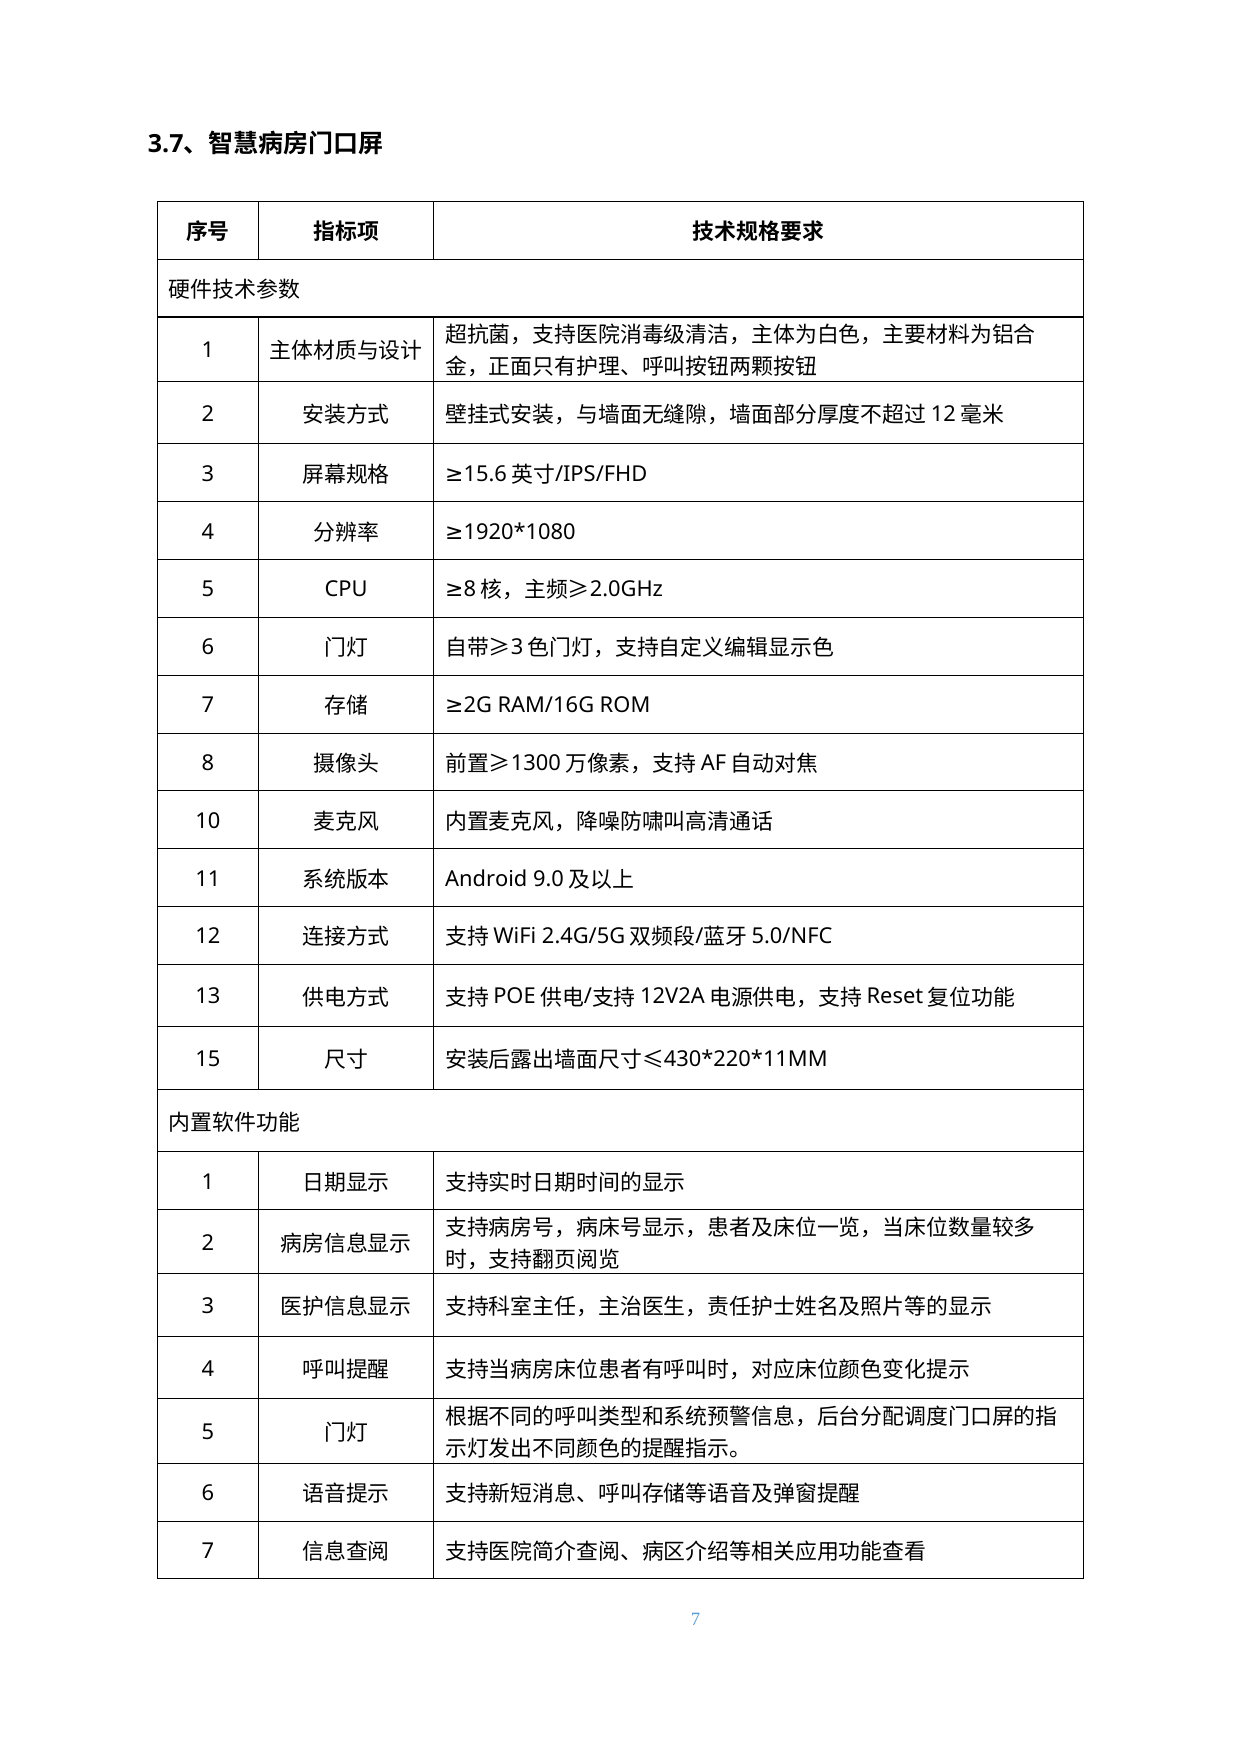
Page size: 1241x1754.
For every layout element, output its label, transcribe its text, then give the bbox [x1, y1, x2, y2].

table_cell 6 [158, 1464, 258, 1521]
table_cell 内置软件功能 [158, 1090, 1083, 1151]
table_cell 麦克风 [259, 791, 433, 848]
table_cell 门灯 [259, 618, 433, 674]
table_cell 7 [158, 1522, 258, 1578]
table_cell 5 [158, 560, 258, 617]
table_cell 支持医院简介查阅、病区介绍等相关应用功能查看 [434, 1522, 1083, 1578]
table_cell 病房信息显示 [259, 1210, 433, 1273]
table_cell 2 [158, 382, 258, 443]
table_header 序号 [158, 202, 258, 259]
table_cell 日期显示 [259, 1152, 433, 1209]
table_cell 主体材质与设计 [259, 318, 433, 381]
table_cell 支持病房号，病床号显示，患者及床位一览，当床位数量较多时，支持翻页阅览 [434, 1210, 1083, 1273]
table_cell 支持POE供电/支持12V2A电源供电，支持Reset复位功能 [434, 965, 1083, 1026]
table_cell 安装后露出墙面尺寸≤430*220*11MM [434, 1027, 1083, 1089]
table_cell 根据不同的呼叫类型和系统预警信息，后台分配调度门口屏的指示灯发出不同颜色的提醒指示。 [434, 1399, 1083, 1463]
table_cell 系统版本 [259, 849, 433, 906]
table_cell 超抗菌，支持医院消毒级清洁，主体为白色，主要材料为铝合金，正面只有护理、呼叫按钮两颗按钮 [434, 318, 1083, 381]
table_cell 10 [158, 791, 258, 848]
table_cell 门灯 [259, 1399, 433, 1463]
table_cell 呼叫提醒 [259, 1337, 433, 1398]
table_cell 6 [158, 618, 258, 674]
table_cell 1 [158, 318, 258, 381]
table_cell 壁挂式安装，与墙面无缝隙，墙面部分厚度不超过12毫米 [434, 382, 1083, 443]
table_cell 5 [158, 1399, 258, 1463]
table_cell 信息查阅 [259, 1522, 433, 1578]
table_cell 4 [158, 1337, 258, 1398]
table_cell 4 [158, 502, 258, 559]
table_cell 7 [158, 676, 258, 732]
table_cell 存储 [259, 676, 433, 732]
table_cell 供电方式 [259, 965, 433, 1026]
table_cell 语音提示 [259, 1464, 433, 1521]
table_header 技术规格要求 [434, 202, 1083, 259]
table_cell 支持WiFi 2.4G/5G双频段/蓝牙5.0/NFC [434, 907, 1083, 964]
table_cell 3 [158, 1274, 258, 1336]
table_cell ≥2G RAM/16G ROM [434, 676, 1083, 732]
table_cell 自带≥3色门灯，支持自定义编辑显示色 [434, 618, 1083, 674]
table_cell 2 [158, 1210, 258, 1273]
table_cell 1 [158, 1152, 258, 1209]
table_cell 支持新短消息、呼叫存储等语音及弹窗提醒 [434, 1464, 1083, 1521]
table_cell 12 [158, 907, 258, 964]
table_cell 内置麦克风，降噪防啸叫高清通话 [434, 791, 1083, 848]
table_cell ≥8核，主频≥2.0GHz [434, 560, 1083, 617]
subtitle 3.7、智慧病房门口屏 [148, 109, 1092, 174]
table_cell 3 [158, 444, 258, 501]
table_cell 屏幕规格 [259, 444, 433, 501]
table_cell 支持实时日期时间的显示 [434, 1152, 1083, 1209]
table_cell 前置≥1300万像素，支持AF自动对焦 [434, 734, 1083, 790]
table_cell CPU [259, 560, 433, 617]
table_cell 13 [158, 965, 258, 1026]
table_cell 支持当病房床位患者有呼叫时，对应床位颜色变化提示 [434, 1337, 1083, 1398]
table_cell 分辨率 [259, 502, 433, 559]
table_cell 8 [158, 734, 258, 790]
table_cell 安装方式 [259, 382, 433, 443]
table_cell 医护信息显示 [259, 1274, 433, 1336]
table_cell 11 [158, 849, 258, 906]
table_cell 连接方式 [259, 907, 433, 964]
table_cell 硬件技术参数 [158, 260, 1083, 316]
table_cell ≥15.6英寸/IPS/FHD [434, 444, 1083, 501]
table_cell 摄像头 [259, 734, 433, 790]
table_cell ≥1920*1080 [434, 502, 1083, 559]
table_cell 尺寸 [259, 1027, 433, 1089]
table_cell 15 [158, 1027, 258, 1089]
table_cell 支持科室主任，主治医生，责任护士姓名及照片等的显示 [434, 1274, 1083, 1336]
table_cell Android 9.0及以上 [434, 849, 1083, 906]
table_header 指标项 [259, 202, 433, 259]
